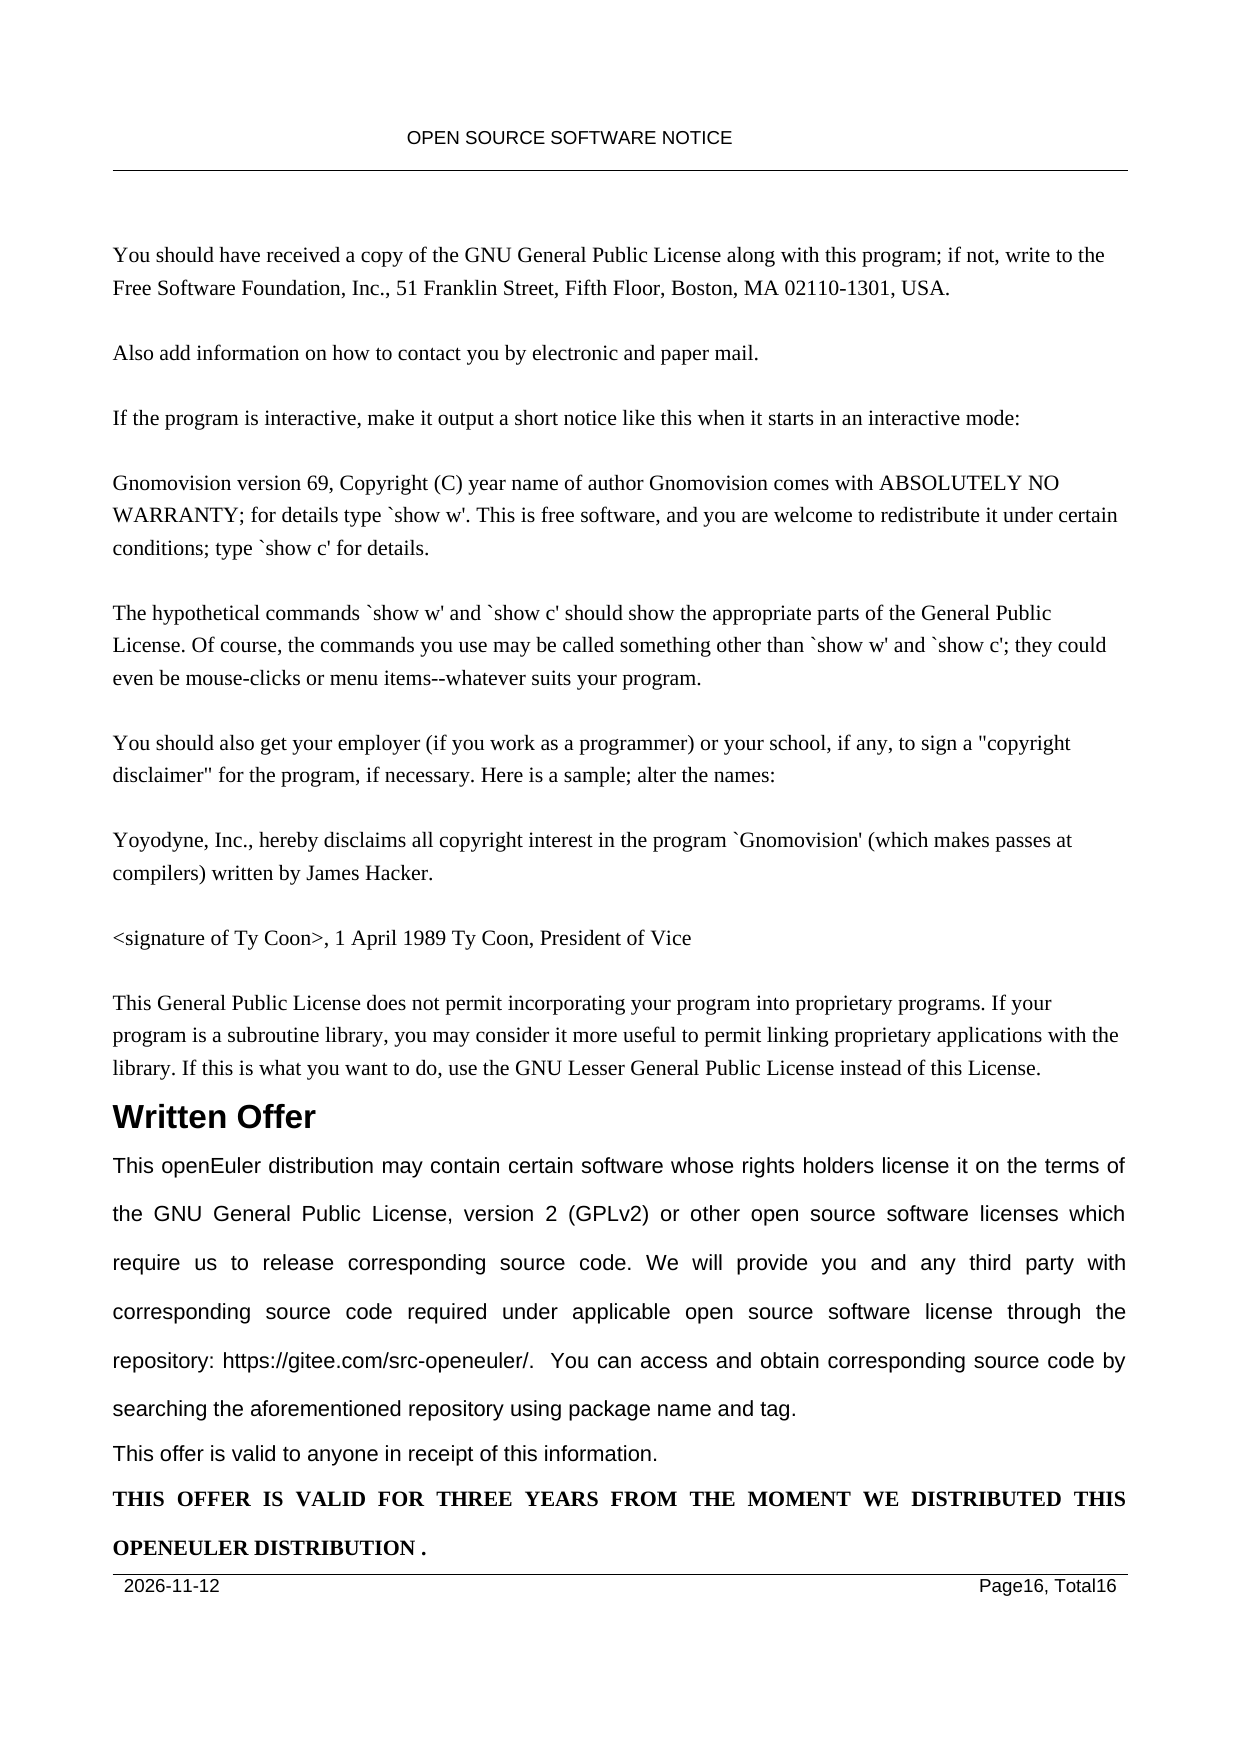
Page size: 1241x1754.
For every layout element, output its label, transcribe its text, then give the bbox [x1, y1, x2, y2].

text This openEuler distribution may contain certain software whose rights holders license it on the terms of the GNU General Public License, version 2 (GPLv2) or other open source software licenses which require us to release corresponding source code. We will provide you and any third party with corresponding source code required under applicable open source software license through the repository: https://gitee.com/src-openeuler/. You can access and obtain corresponding source code by searching the aforementioned repository using package name and tag. [112, 1149, 1128, 1425]
text Written Offer [112, 1084, 1128, 1149]
text This offer is valid to anyone in receipt of this information. [112, 1438, 1128, 1470]
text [112, 206, 1128, 1084]
text THIS OFFER IS VALID FOR THREE YEARS FROM THE MOMENT WE DISTRIBUTED THIS OPENEULER DISTRIBUTION . [112, 1483, 1128, 1564]
